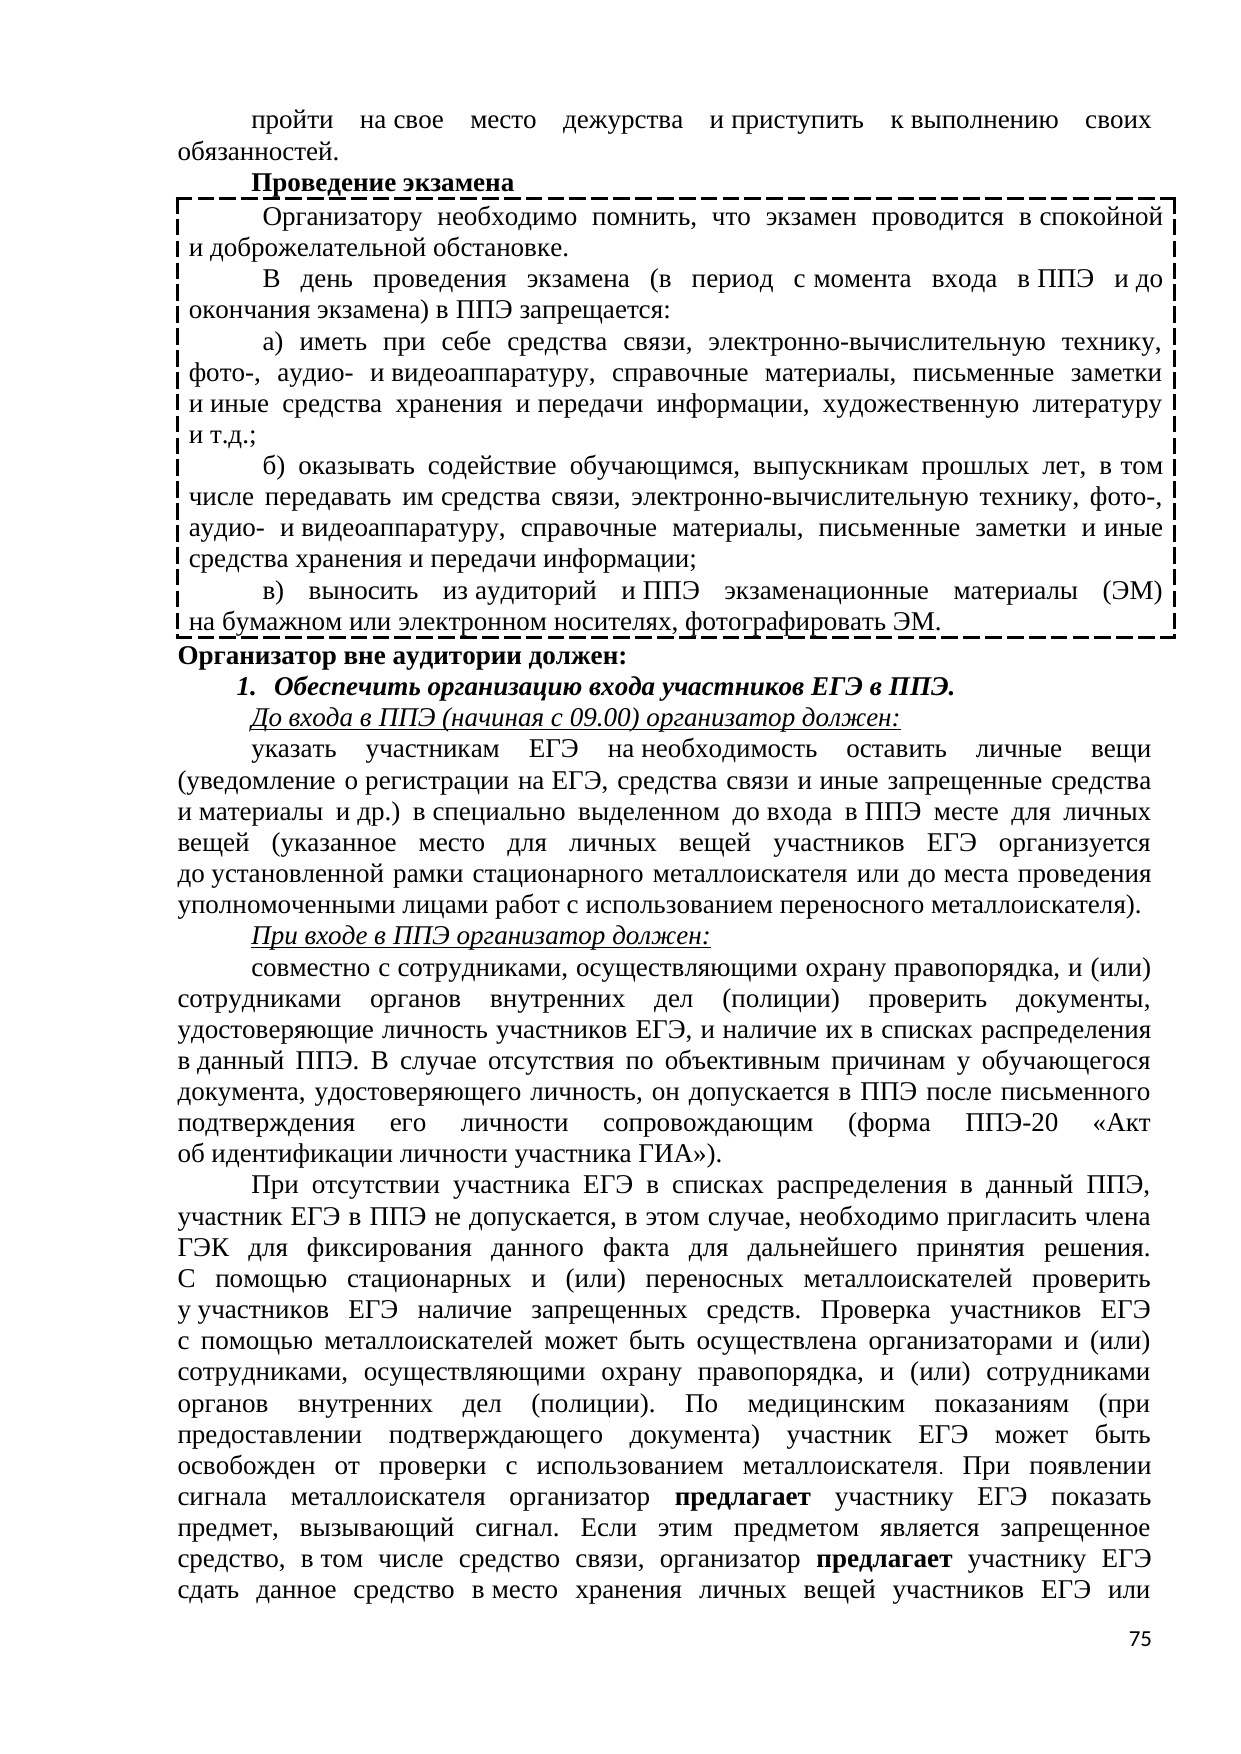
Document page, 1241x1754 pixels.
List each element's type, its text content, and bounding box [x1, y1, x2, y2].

text Организатор вне аудитории должен: [177, 639, 1152, 670]
table_header Организатору необходимо помнить, что экзамен проводится в спокойной и доброжелательной обстановке. В день проведения экзамена (в период с момента входа в ППЭ и до окончания экзамена) в ППЭ запрещается: а) иметь при себе средства связи, электронно-вычислительную технику, фото-, аудио- и видеоаппаратуру, справочные материалы, письменные заметки и иные средства хранения и передачи информации, художественную литературу и т.д.; б) оказывать содействие обучающимся, выпускникам прошлых лет, в том числе передавать им средства связи, электронно-вычислительную технику, фото-, аудио- и видеоаппаратуру, справочные материалы, письменные заметки и иные средства хранения и передачи информации; в) выносить из аудиторий и ППЭ экзаменационные материалы (ЭМ) на бумажном или электронном носителях, фотографировать ЭМ. [177, 197, 1174, 636]
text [177, 1169, 1152, 1605]
text совместно с сотрудниками, осуществляющими охрану правопорядка, и (или) сотрудниками органов внутренних дел (полиции) проверить документы, удостоверяющие личность участников ЕГЭ, и наличие их в списках распределения в данный ППЭ. В случае отсутствия по объективным причинам у обучающегося документа, удостоверяющего личность, он допускается в ППЭ после письменного подтверждения его личности сопровождающим (форма ППЭ-20 «Акт об идентификации личности участника ГИА»). [177, 951, 1152, 1169]
text Проведение экзамена [177, 166, 1152, 197]
list Обеспечить организацию входа участников ЕГЭ в ППЭ. [236, 670, 1152, 701]
text При входе в ППЭ организатор должен: [177, 919, 1152, 951]
text указать участникам ЕГЭ на необходимость оставить личные вещи (уведомление о регистрации на ЕГЭ, средства связи и иные запрещенные средства и материалы и др.) в специально выделенном до входа в ППЭ месте для личных вещей (указанное место для личных вещей участников ЕГЭ организуется до установленной рамки стационарного металлоискателя или до места проведения уполномоченными лицами работ с использованием переносного металлоискателя). [177, 733, 1152, 919]
text пройти на свое место дежурства и приступить к выполнению своих обязанностей. [177, 103, 1152, 166]
text До входа в ППЭ (начиная с 09.00) организатор должен: [177, 701, 1152, 733]
